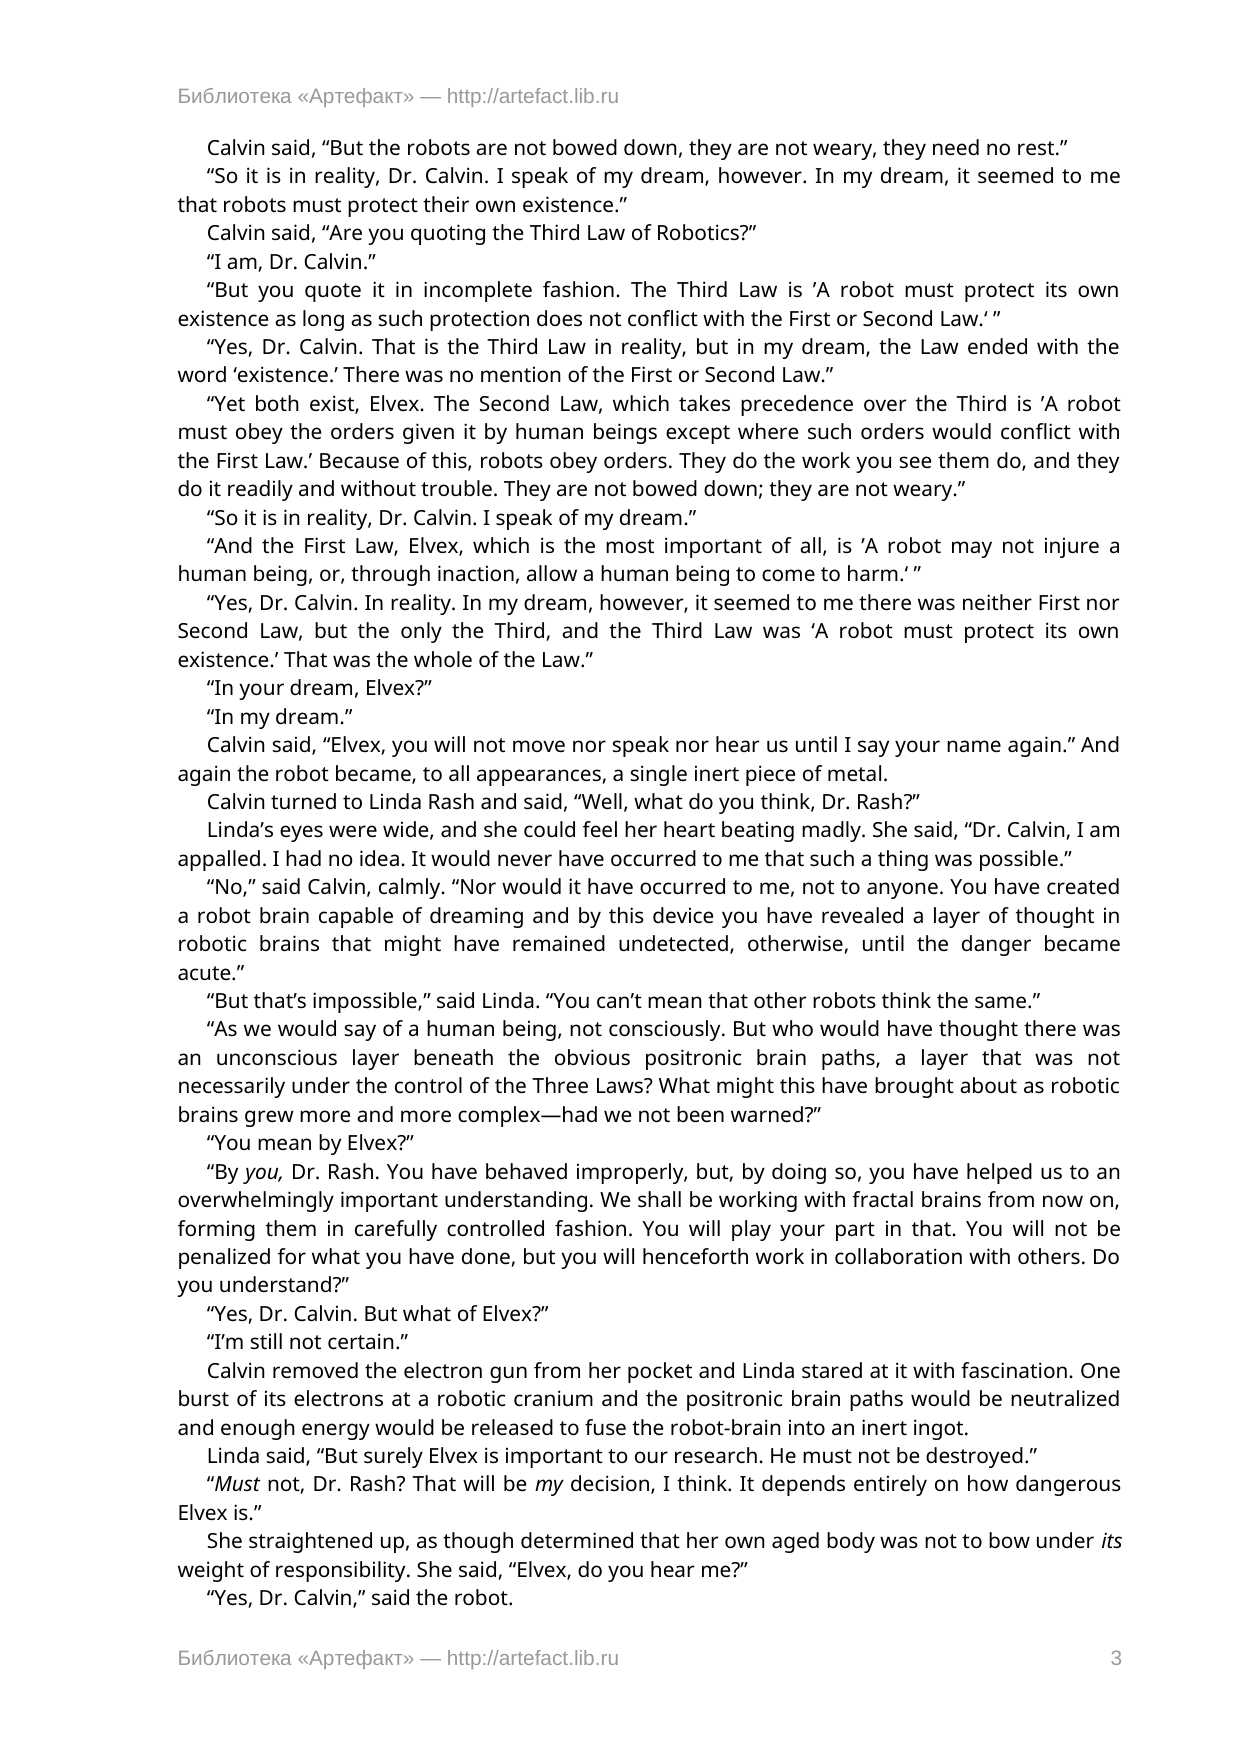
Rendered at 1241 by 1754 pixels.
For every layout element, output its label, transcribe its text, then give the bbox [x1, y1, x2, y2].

text Calvin said, “Are you quoting the Third Law of Robotics?” [177, 218, 1122, 247]
text “No,” said Calvin, calmly. “Nor would it have occurred to me, not to anyone. You have created a robot brain capable of dreaming and by this device you have revealed a layer of thought in robotic brains that might have remained undetected, otherwise, until the danger became acute.” [177, 872, 1122, 986]
text She straightened up, as though determined that her own aged body was not to bow under its weight of responsibility. She said, “Elvex, do you hear me?” [177, 1526, 1122, 1583]
text Linda’s eyes were wide, and she could feel her heart beating madly. She said, “Dr. Calvin, I am appalled. I had no idea. It would never have occurred to me that such a thing was possible.” [177, 816, 1122, 872]
text “So it is in reality, Dr. Calvin. I speak of my dream, however. In my dream, it seemed to me that robots must protect their own existence.” [177, 161, 1122, 218]
text “Yes, Dr. Calvin. In reality. In my dream, however, it seemed to me there was neither First nor Second Law, but the only the Third, and the Third Law was ‘A robot must protect its own existence.’ That was the whole of the Law.” [177, 588, 1122, 673]
text “And the First Law, Elvex, which is the most important of all, is ’A robot may not injure a human being, or, through inaction, allow a human being to come to harm.‘ ” [177, 531, 1122, 588]
text “But you quote it in incomplete fashion. The Third Law is ’A robot must protect its own existence as long as such protection does not conflict with the First or Second Law.‘ ” [177, 275, 1122, 332]
text Calvin said, “But the robots are not bowed down, they are not weary, they need no rest.” [177, 133, 1122, 161]
text “Yet both exist, Elvex. The Second Law, which takes precedence over the Third is ’A robot must obey the orders given it by human beings except where such orders would conflict with the First Law.’ Because of this, robots obey orders. They do the work you see them do, and they do it readily and without trouble. They are not bowed down; they are not weary.” [177, 389, 1122, 503]
text “You mean by Elvex?” [177, 1128, 1122, 1157]
text “As we would say of a human being, not consciously. But who would have thought there was an unconscious layer beneath the obvious positronic brain paths, a layer that was not necessarily under the control of the Three Laws? What might this have brought about as robotic brains grew more and more complex—had we not been warned?” [177, 1014, 1122, 1128]
text “So it is in reality, Dr. Calvin. I speak of my dream.” [177, 503, 1122, 531]
text “Yes, Dr. Calvin. That is the Third Law in reality, but in my dream, the Law ended with the word ‘existence.’ There was no mention of the First or Second Law.” [177, 332, 1122, 389]
text “By you, Dr. Rash. You have behaved improperly, but, by doing so, you have helped us to an overwhelmingly important understanding. We shall be working with fractal brains from now on, forming them in carefully controlled fashion. You will play your part in that. You will not be penalized for what you have done, but you will henceforth work in collaboration with others. Do you understand?” [177, 1157, 1122, 1299]
text Calvin removed the electron gun from her pocket and Linda stared at it with fascination. One burst of its electrons at a robotic cranium and the positronic brain paths would be neutralized and enough energy would be released to fuse the robot-brain into an inert ingot. [177, 1356, 1122, 1441]
text “Must not, Dr. Rash? That will be my decision, I think. It depends entirely on how dangerous Elvex is.” [177, 1469, 1122, 1526]
text “In my dream.” [177, 702, 1122, 730]
text “I am, Dr. Calvin.” [177, 247, 1122, 275]
text Calvin turned to Linda Rash and said, “Well, what do you think, Dr. Rash?” [177, 787, 1122, 816]
text “I’m still not certain.” [177, 1327, 1122, 1356]
text “In your dream, Elvex?” [177, 673, 1122, 702]
text Linda said, “But surely Elvex is important to our research. He must not be destroyed.” [177, 1441, 1122, 1469]
text “But that’s impossible,” said Linda. “You can’t mean that other robots think the same.” [177, 986, 1122, 1014]
text “Yes, Dr. Calvin,” said the robot. [177, 1583, 1122, 1612]
text “Yes, Dr. Calvin. But what of Elvex?” [177, 1299, 1122, 1327]
text Calvin said, “Elvex, you will not move nor speak nor hear us until I say your name again.” And again the robot became, to all appearances, a single inert piece of metal. [177, 730, 1122, 787]
